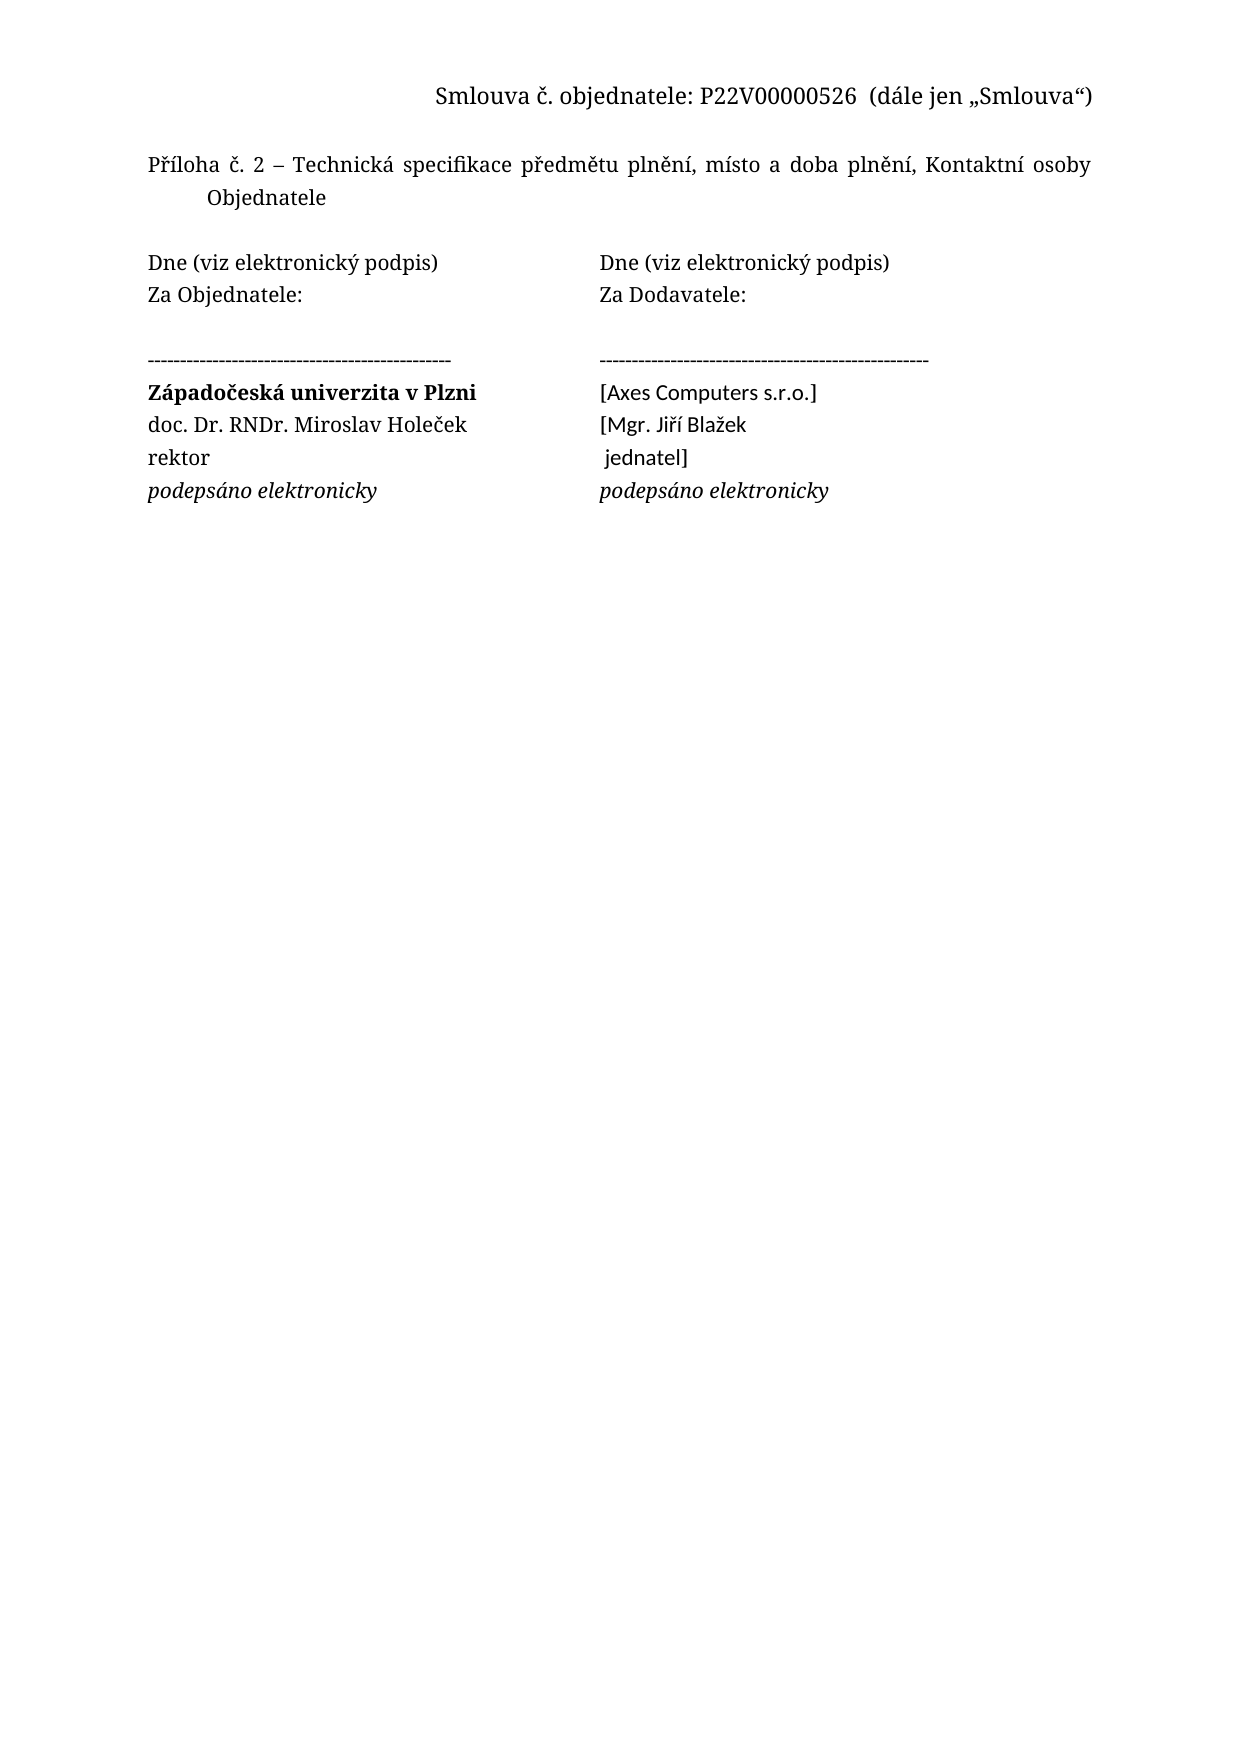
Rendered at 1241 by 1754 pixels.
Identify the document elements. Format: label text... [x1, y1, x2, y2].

text Příloha č. 2 – Technická specifikace předmětu plnění, místo a doba plnění, Kontaktní osoby Objednatele [148, 150, 1093, 211]
table_header Dne (viz elektronický podpis) Za Objednatele: ----------------------------------------------- Západočeská univerzita v Plzni doc. Dr. RNDr. Miroslav Holeček rektor podepsáno elektronicky [136, 248, 588, 508]
table_header Dne (viz elektronický podpis) Za Dodavatele: --------------------------------------------------- [Axes Computers s.r.o.] [Mgr. Jiří Blažek jednatel] podepsáno elektronicky [588, 248, 1040, 508]
